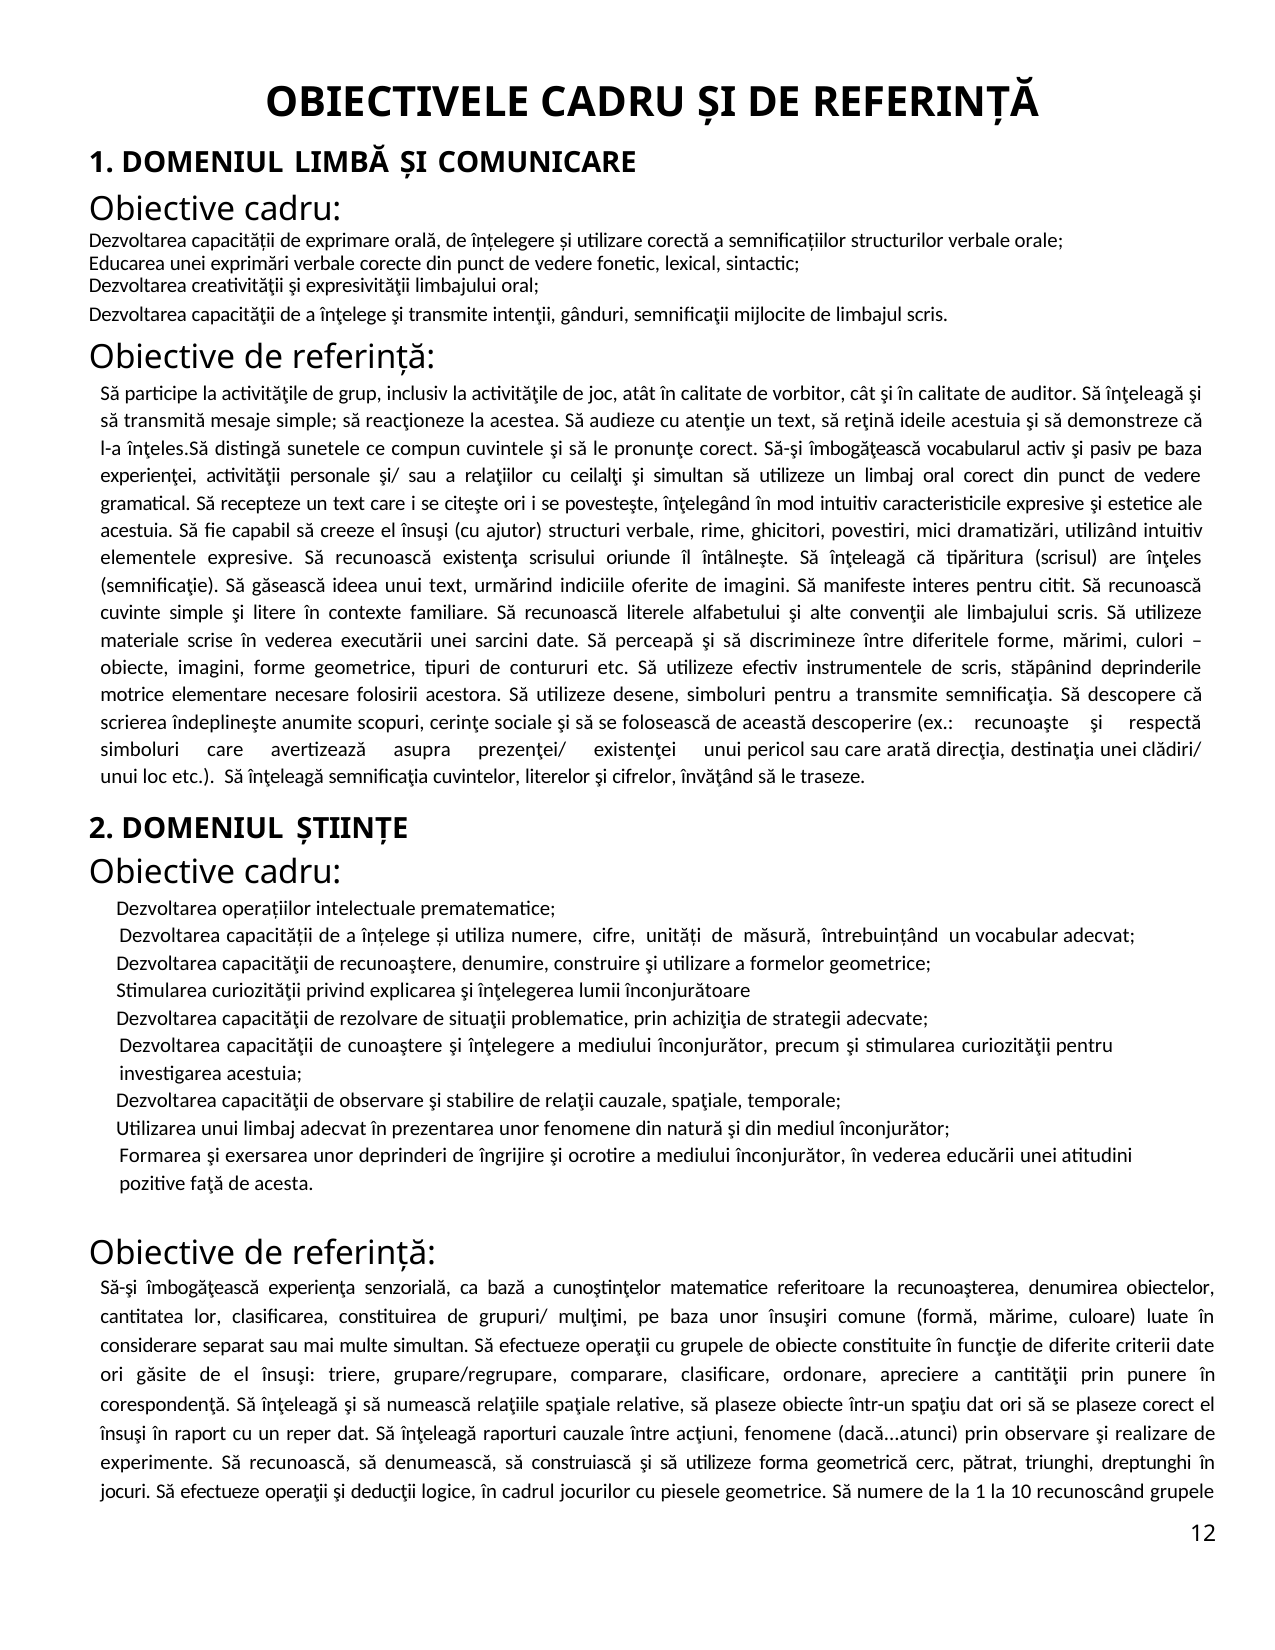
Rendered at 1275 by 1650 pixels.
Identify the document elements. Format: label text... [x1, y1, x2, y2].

list Dezvoltarea operaţiilor intelectuale prematematice; [116, 895, 1216, 921]
list Formarea şi exersarea unor deprinderi de îngrijire şi ocrotire a mediului înconjurător, în vederea educării unei atitudini pozitive faţă de acesta. [119, 1143, 1202, 1195]
text Obiective cadru: [89, 847, 1216, 893]
list Dezvoltarea capacităţii de observare şi stabilire de relaţii cauzale, spaţiale, temporale; [116, 1088, 1216, 1113]
list Dezvoltarea capacităţii de rezolvare de situaţii problematice, prin achiziţia de strategii adecvate; [116, 1005, 1216, 1031]
list Utilizarea unui limbaj adecvat în prezentarea unor fenomene din natură şi din mediul înconjurător; [116, 1115, 1216, 1141]
text Dezvoltarea creativităţii şi expresivităţii limbajului oral; [89, 274, 1216, 297]
text Obiective de referință: [89, 332, 1216, 378]
list Stimularea curiozităţii privind explicarea şi înţelegerea lumii înconjurătoare [116, 978, 1216, 1003]
text 2. DOMENIUL ȘTIINȚE [89, 808, 1216, 847]
list Dezvoltarea capacităţii de cunoaştere şi înţelegere a mediului înconjurător, precum şi stimularea curiozităţii pentru investigarea acestuia; [119, 1033, 1202, 1085]
text Educarea unei exprimări verbale corecte din punct de vedere fonetic, lexical, sintactic; [89, 252, 1216, 274]
text Obiective de referință: [89, 1229, 1216, 1274]
text 1. DOMENIUL LIMBĂ ȘI COMUNICARE [89, 141, 1216, 181]
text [100, 1274, 1216, 1504]
text Dezvoltarea capacității de exprimare orală, de înțelegere și utilizare corectă a semniﬁcațiilor structurilor verbale orale; [89, 230, 1216, 252]
list Dezvoltarea capacităţii de a înţelege şi utiliza numere, cifre, unităţi de măsură, întrebuinţând un vocabular adecvat; [119, 923, 1202, 948]
text OBIECTIVELE CADRU ȘI DE REFERINȚĂ [89, 72, 1216, 128]
text Să participe la activităţile de grup, inclusiv la activităţile de joc, atât în calitate de vorbitor, cât şi în calitate de auditor. Să înţeleagă şi să transmită mesaje simple; să reacţioneze la acestea. Să audieze cu atenţie un text, să reţină ideile acestuia şi să demonstreze că l-a înţeles.Să distingă sunetele ce compun cuvintele şi să le pronunţe corect. Să-şi îmbogăţească vocabularul activ şi pasiv pe baza experienţei, activităţii personale şi/ sau a relaţiilor cu ceilalţi şi simultan să utilizeze un limbaj oral corect din punct de vedere gramatical. Să recepteze un text care i se citeşte ori i se povesteşte, înţelegând în mod intuitiv caracteristicile expresive şi estetice ale acestuia. Să ﬁe capabil să creeze el însuşi (cu ajutor) structuri verbale, rime, ghicitori, povestiri, mici dramatizări, utilizând intuitiv elementele expresive. Să recunoască existenţa scrisului oriunde îl întâlneşte. Să înţeleagă că tipăritura (scrisul) are înţeles (semniﬁcaţie). Să găsească ideea unui text, urmărind indiciile oferite de imagini. Să manifeste interes pentru citit. Să recunoască cuvinte simple şi litere în contexte familiare. Să recunoască literele alfabetului şi alte convenţii ale limbajului scris. Să utilizeze materiale scrise în vederea executării unei sarcini date. Să perceapă şi să discrimineze între diferitele forme, mărimi, culori – obiecte, imagini, forme geometrice, tipuri de contururi etc. Să utilizeze efectiv instrumentele de scris, stăpânind deprinderile motrice elementare necesare folosirii acestora. Să utilizeze desene, simboluri pentru a transmite semniﬁcaţia. Să descopere că scrierea îndeplineşte anumite scopuri, cerinţe sociale şi să se folosească de această descoperire (ex.: recunoaşte şi respectă simboluri care avertizează asupra prezenţei/ existenţei unui pericol sau care arată direcţia, destinaţia unei clădiri/ unui loc etc.). Să înţeleagă semniﬁcaţia cuvintelor, literelor şi cifrelor, învăţând să le traseze. [100, 380, 1202, 789]
text Dezvoltarea capacităţii de a înţelege şi transmite intenţii, gânduri, semniﬁcaţii mijlocite de limbajul scris. [89, 301, 1216, 326]
text Obiective cadru: [89, 185, 1216, 230]
list Dezvoltarea capacităţii de recunoaştere, denumire, construire şi utilizare a formelor geometrice; [116, 950, 1216, 976]
